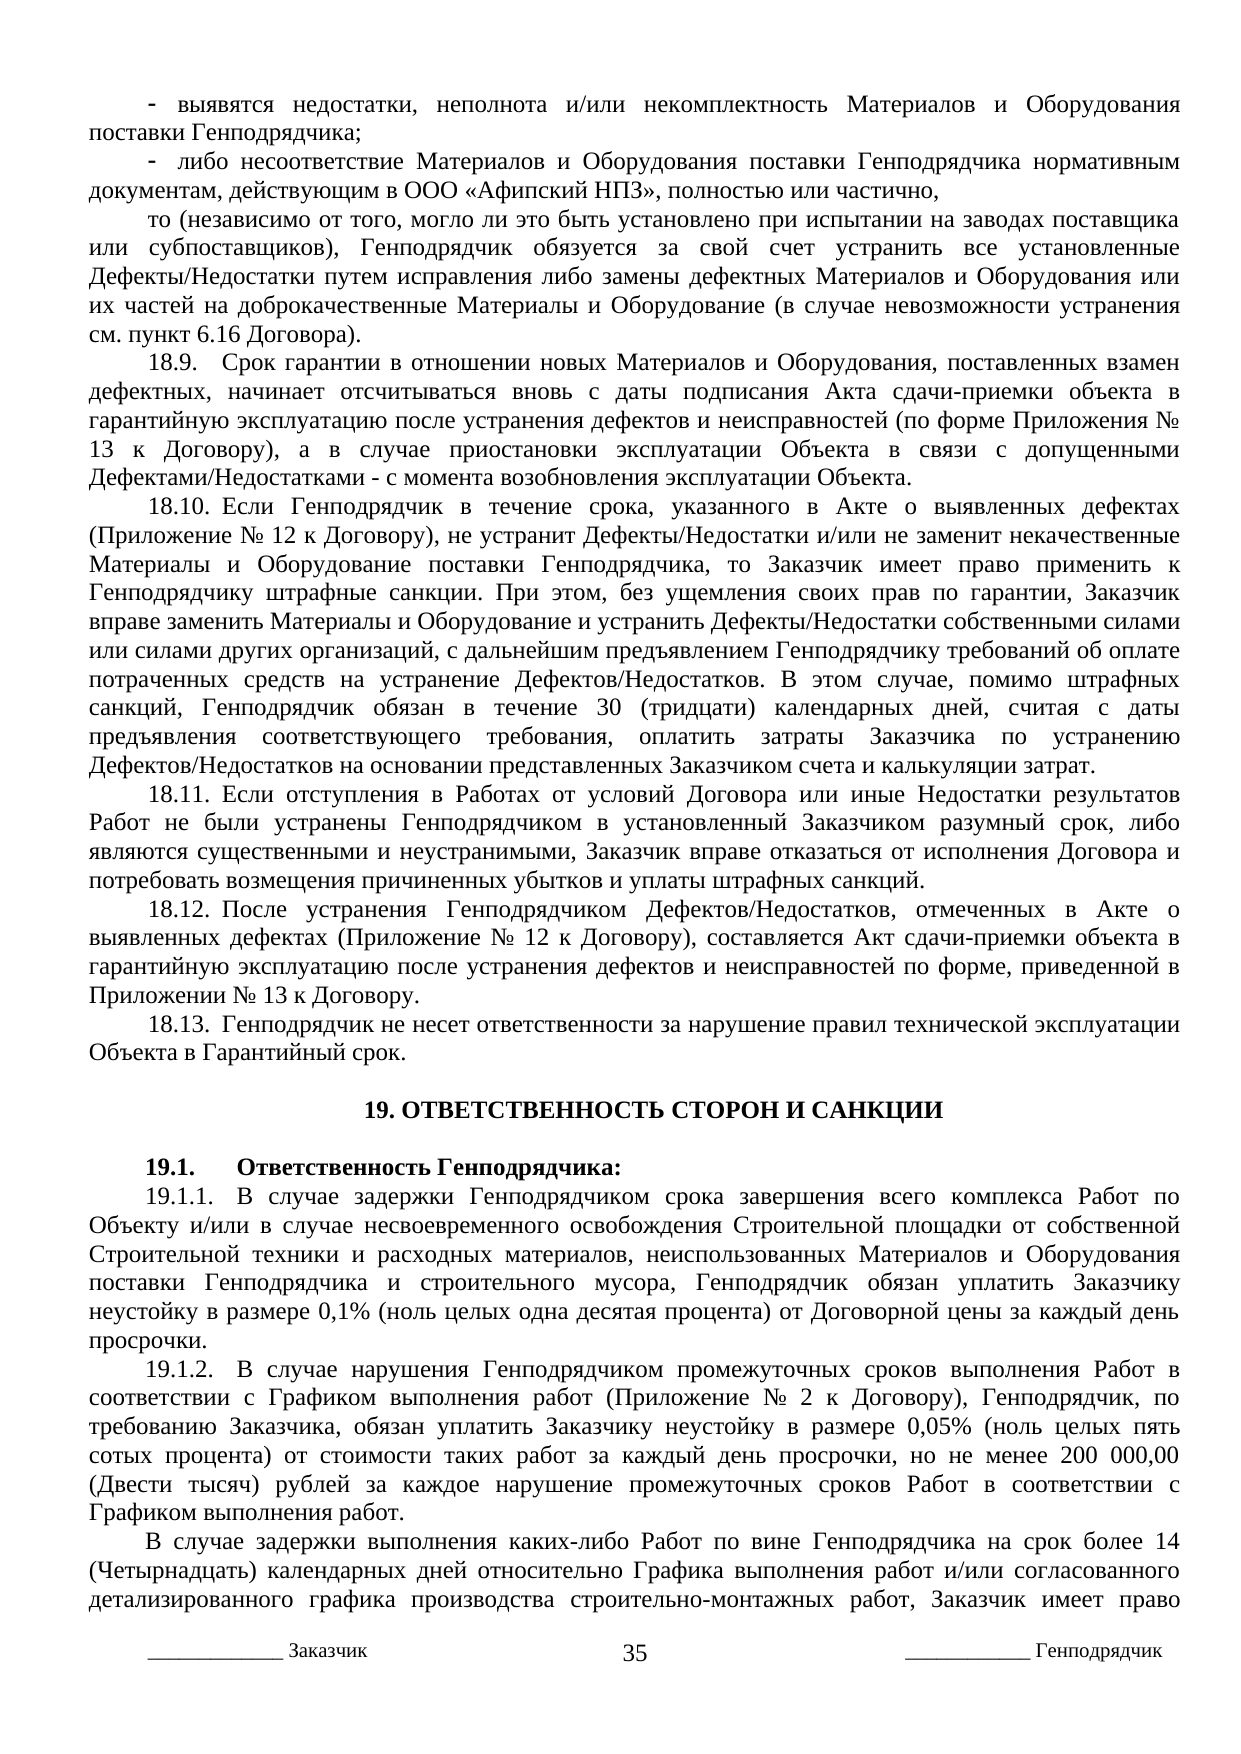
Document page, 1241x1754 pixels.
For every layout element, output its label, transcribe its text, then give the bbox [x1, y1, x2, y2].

list выявятся недостатки, неполнота и/или некомплектность Материалов и Оборудования поставки Генподрядчика; [89, 89, 1181, 146]
text 18.13. Генподрядчик не несет ответственности за нарушение правил технической эксплуатации Объекта в Гарантийный срок. [89, 1009, 1181, 1066]
text 18.9. Срок гарантии в отношении новых Материалов и Оборудования, поставленных взамен дефектных, начинает отсчитываться вновь с даты подписания Акта сдачи-приемки объекта в гарантийную эксплуатацию после устранения дефектов и неисправностей (по форме Приложения № 13 к Договору), а в случае приостановки эксплуатации Объекта в связи с допущенными Дефектами/Недостатками - с момента возобновления эксплуатации Объекта. [89, 347, 1181, 491]
list ОТВЕТСТВЕННОСТЬ СТОРОН И САНКЦИИ [126, 1095, 1181, 1124]
text 18.10. Если Генподрядчик в течение срока, указанного в Акте о выявленных дефектах (Приложение № 12 к Договору), не устранит Дефекты/Недостатки и/или не заменит некачественные Материалы и Оборудование поставки Генподрядчика, то Заказчик имеет право применить к Генподрядчику штрафные санкции. При этом, без ущемления своих прав по гарантии, Заказчик вправе заменить Материалы и Оборудование и устранить Дефекты/Недостатки собственными силами или силами других организаций, с дальнейшим предъявлением Генподрядчику требований об оплате потраченных средств на устранение Дефектов/Недостатков. В этом случае, помимо штрафных санкций, Генподрядчик обязан в течение 30 (тридцати) календарных дней, считая с даты предъявления соответствующего требования, оплатить затраты Заказчика по устранению Дефектов/Недостатков на основании представленных Заказчиком счета и калькуляции затрат. [89, 491, 1181, 779]
text 19.1.2. В случае нарушения Генподрядчиком промежуточных сроков выполнения Работ в соответствии с Графиком выполнения работ (Приложение № 2 к Договору), Генподрядчик, по требованию Заказчика, обязан уплатить Заказчику неустойку в размере 0,05% (ноль целых пять сотых процента) от стоимости таких работ за каждый день просрочки, но не менее 200 000,00 (Двести тысяч) рублей за каждое нарушение промежуточных сроков Работ в соответствии с Графиком выполнения работ. [89, 1354, 1181, 1526]
list либо несоответствие Материалов и Оборудования поставки Генподрядчика нормативным документам, действующим в ООО «Афипский НПЗ», полностью или частично, [89, 146, 1181, 204]
text 18.12. После устранения Генподрядчиком Дефектов/Недостатков, отмеченных в Акте о выявленных дефектах (Приложение № 12 к Договору), составляется Акт сдачи-приемки объекта в гарантийную эксплуатацию после устранения дефектов и неисправностей по форме, приведенной в Приложении № 13 к Договору. [89, 894, 1181, 1009]
text то (независимо от того, могло ли это быть установлено при испытании на заводах поставщика или субпоставщиков), Генподрядчик обязуется за свой счет устранить все установленные Дефекты/Недостатки путем исправления либо замены дефектных Материалов и Оборудования или их частей на доброкачественные Материалы и Оборудование (в случае невозможности устранения см. пункт 6.16 Договора). [89, 204, 1181, 347]
text 19.1. Ответственность Генподрядчика: [89, 1152, 1181, 1181]
text 19.1.1. В случае задержки Генподрядчиком срока завершения всего комплекса Работ по Объекту и/или в случае несвоевременного освобождения Строительной площадки от собственной Строительной техники и расходных материалов, неиспользованных Материалов и Оборудования поставки Генподрядчика и строительного мусора, Генподрядчик обязан уплатить Заказчику неустойку в размере 0,1% (ноль целых одна десятая процента) от Договорной цены за каждый день просрочки. [89, 1181, 1181, 1354]
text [89, 1526, 1181, 1612]
text 18.11. Если отступления в Работах от условий Договора или иные Недостатки результатов Работ не были устранены Генподрядчиком в установленный Заказчиком разумный срок, либо являются существенными и неустранимыми, Заказчик вправе отказаться от исполнения Договора и потребовать возмещения причиненных убытков и уплаты штрафных санкций. [89, 779, 1181, 894]
